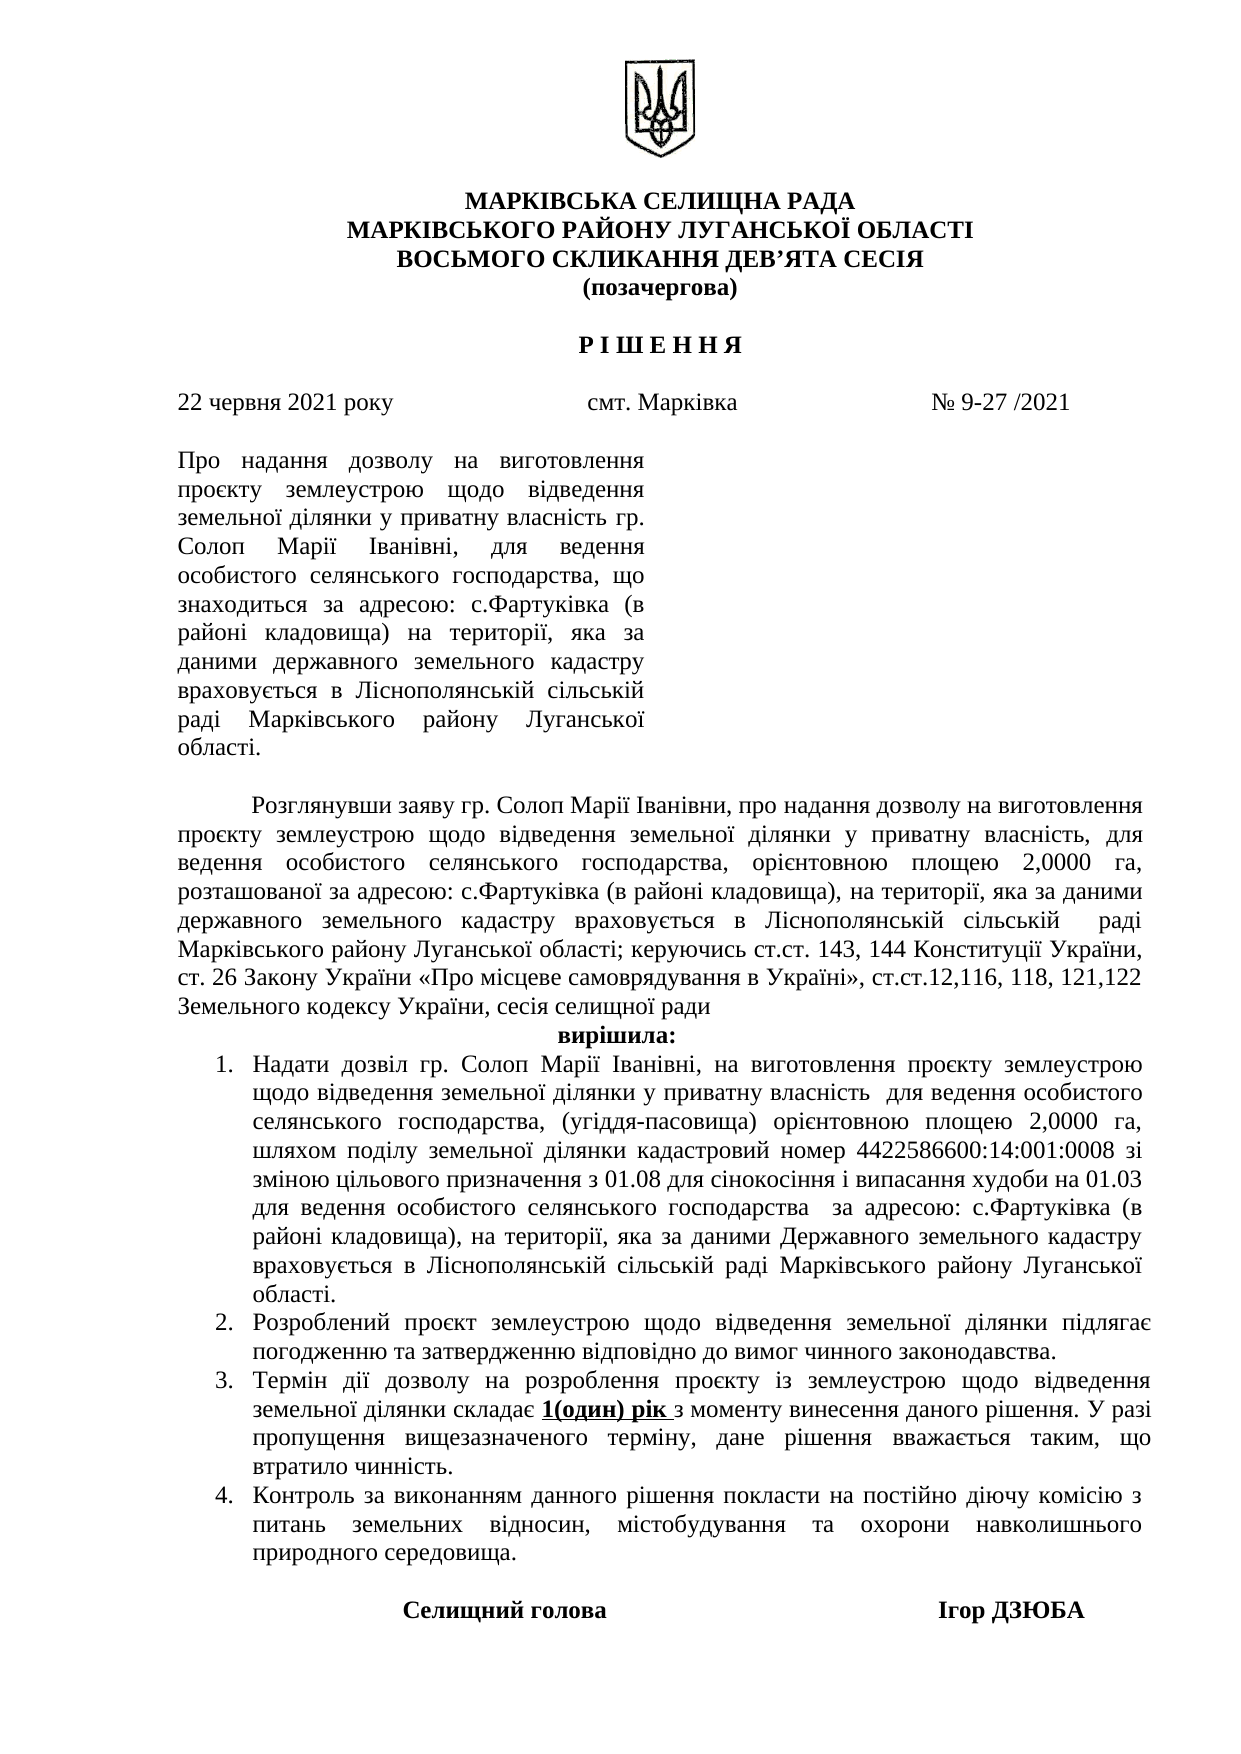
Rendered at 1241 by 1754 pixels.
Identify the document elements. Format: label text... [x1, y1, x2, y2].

table_header Про надання дозволу на виготовлення проєкту землеустрою щодо відведення земельної ділянки у приватну власність гр. Солоп Марії Іванівні, для ведення особистого селянського господарства, що знаходиться за адресою: с.Фартуківка (в районі кладовища) на території, яка за даними державного земельного кадастру враховується в Ліснополянській сільській раді Марківського району Луганської області. [166, 445, 664, 761]
text 22 червня 2021 року смт. Марківка № 9-27 /2021 [177, 387, 1143, 416]
text ВОСЬМОГО СКЛИКАННЯ ДЕВ’ЯТА СЕСІЯ [177, 244, 1143, 272]
list Контроль за виконанням данного рішення покласти на постійно діючу комісію з питань земельних відносин, містобудування та охорони навколишнього природного середовища. [215, 1480, 1143, 1566]
list Надати дозвіл гр. Солоп Марії Іванівні, на виготовлення проєкту землеустрою щодо відведення земельної ділянки у приватну власність для ведення особистого селянського господарства, (угіддя-пасовища) орієнтовною площею 2,0000 га, шляхом поділу земельної ділянки кадастровий номер 4422586600:14:001:0008 зі зміною цільового призначення з 01.08 для сінокосіння і випасання худоби на 01.03 для ведення особистого селянського господарства за адресою: с.Фартуківка (в районі кладовища), на території, яка за даними Державного земельного кадастру враховується в Ліснополянській сільській раді Марківського району Луганської області. [215, 1049, 1143, 1307]
list Розроблений проєкт землеустрою щодо відведення земельної ділянки підлягає погодженню та затвердженню відповідно до вимог чинного законодавства. [215, 1307, 1152, 1365]
text Селищний голова Ігор ДЗЮБА [252, 1595, 1143, 1624]
text вирішила: [177, 1020, 1143, 1049]
text (позачергова) [177, 272, 1143, 301]
text Розглянувши заяву гр. Солоп Марії Іванівни, про надання дозволу на виготовлення проєкту землеустрою щодо відведення земельної ділянки у приватну власність, для ведення особистого селянського господарства, орієнтовною площею 2,0000 га, розташованої за адресою: с.Фартуківка (в районі кладовища), на території, яка за даними державного земельного кадастру враховується в Ліснополянській сільській раді Марківського району Луганської області; керуючись ст.ст. 143, 144 Конституції України, ст. 26 Закону України «Про місцеве самоврядування в Україні», ст.ст.12,116, 118, 121,122 Земельного кодексу України, сесія селищної ради [177, 790, 1143, 1020]
list Термін дії дозволу на розроблення проєкту із землеустрою щодо відведення земельної ділянки складає 1(один) рік з моменту винесення даного рішення. У разі пропущення вищезазначеного терміну, дане рішення вважається таким, що втратило чинність. [215, 1365, 1152, 1480]
subtitle МАРКІВСЬКОГО РАЙОНУ ЛУГАНСЬКОЇ ОБЛАСТІ [177, 215, 1143, 244]
text Р І Ш Е Н Н Я [177, 330, 1143, 359]
picture [625, 59, 696, 158]
subtitle МАРКІВСЬКА СЕЛИЩНА РАДА [177, 186, 1143, 215]
